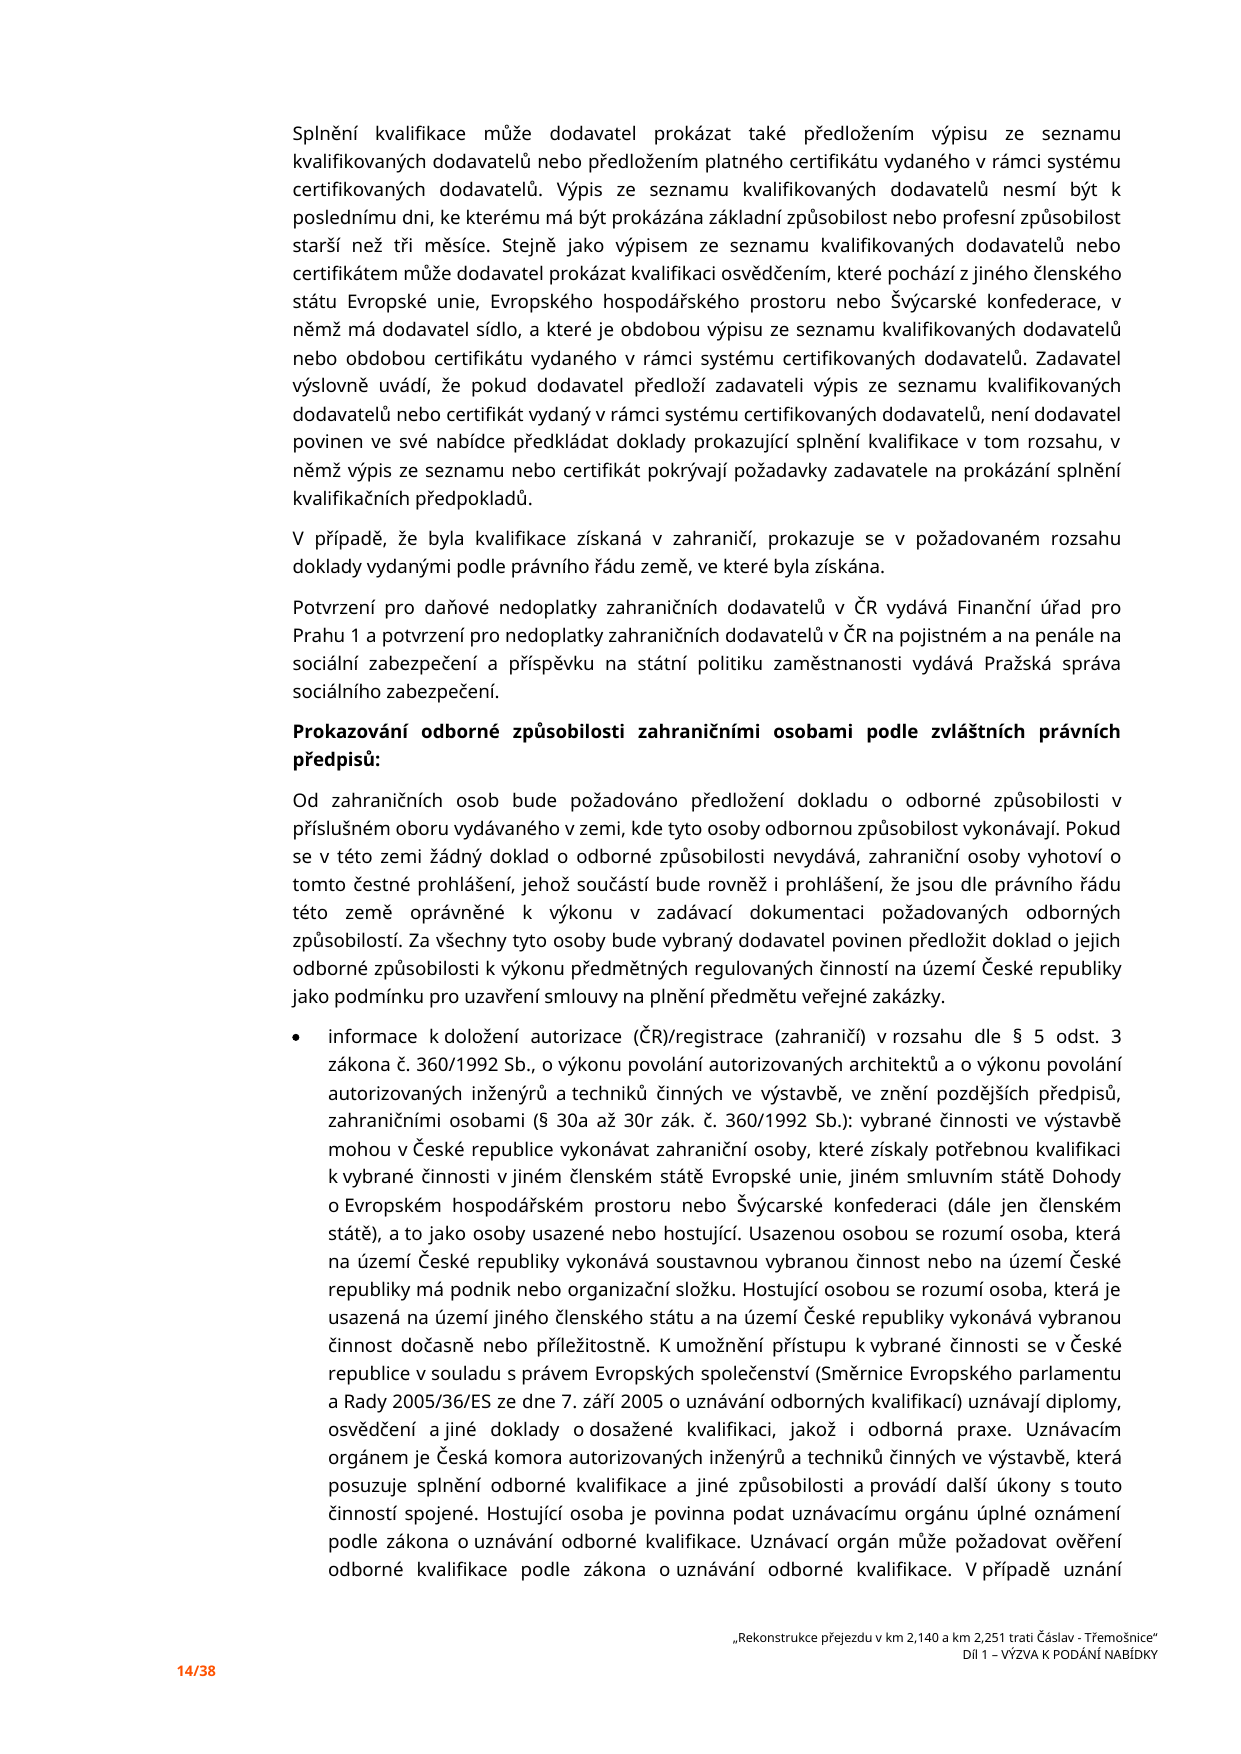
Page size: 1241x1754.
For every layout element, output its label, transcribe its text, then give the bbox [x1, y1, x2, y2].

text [292, 1024, 1122, 1582]
text Od zahraničních osob bude požadováno předložení dokladu o odborné způsobilosti v příslušném oboru vydávaného v zemi, kde tyto osoby odbornou způsobilost vykonávají. Pokud se v této zemi žádný doklad o odborné způsobilosti nevydává, zahraniční osoby vyhotoví o tomto čestné prohlášení, jehož součástí bude rovněž i prohlášení, že jsou dle právního řádu této země oprávněné k výkonu v zadávací dokumentaci požadovaných odborných způsobilostí. Za všechny tyto osoby bude vybraný dodavatel povinen předložit doklad o jejich odborné způsobilosti k výkonu předmětných regulovaných činností na území České republiky jako podmínku pro uzavření smlouvy na plnění předmětu veřejné zakázky. [292, 787, 1122, 1009]
text Potvrzení pro daňové nedoplatky zahraničních dodavatelů v ČR vydává Finanční úřad pro Prahu 1 a potvrzení pro nedoplatky zahraničních dodavatelů v ČR na pojistném a na penále na sociální zabezpečení a příspěvku na státní politiku zaměstnanosti vydává Pražská správa sociálního zabezpečení. [292, 594, 1122, 703]
text Prokazování odborné způsobilosti zahraničními osobami podle zvláštních právních předpisů: [292, 718, 1122, 772]
text V případě, že byla kvalifikace získaná v zahraničí, prokazuje se v požadovaném rozsahu doklady vydanými podle právního řádu země, ve které byla získána. [292, 525, 1122, 579]
text Splnění kvalifikace může dodavatel prokázat také předložením výpisu ze seznamu kvalifikovaných dodavatelů nebo předložením platného certifikátu vydaného v rámci systému certifikovaných dodavatelů. Výpis ze seznamu kvalifikovaných dodavatelů nesmí být k poslednímu dni, ke kterému má být prokázána základní způsobilost nebo profesní způsobilost starší než tři měsíce. Stejně jako výpisem ze seznamu kvalifikovaných dodavatelů nebo certifikátem může dodavatel prokázat kvalifikaci osvědčením, které pochází z jiného členského státu Evropské unie, Evropského hospodářského prostoru nebo Švýcarské konfederace, v němž má dodavatel sídlo, a které je obdobou výpisu ze seznamu kvalifikovaných dodavatelů nebo obdobou certifikátu vydaného v rámci systému certifikovaných dodavatelů. Zadavatel výslovně uvádí, že pokud dodavatel předloží zadavateli výpis ze seznamu kvalifikovaných dodavatelů nebo certifikát vydaný v rámci systému certifikovaných dodavatelů, není dodavatel povinen ve své nabídce předkládat doklady prokazující splnění kvalifikace v tom rozsahu, v němž výpis ze seznamu nebo certifikát pokrývají požadavky zadavatele na prokázání splnění kvalifikačních předpokladů. [292, 121, 1122, 510]
